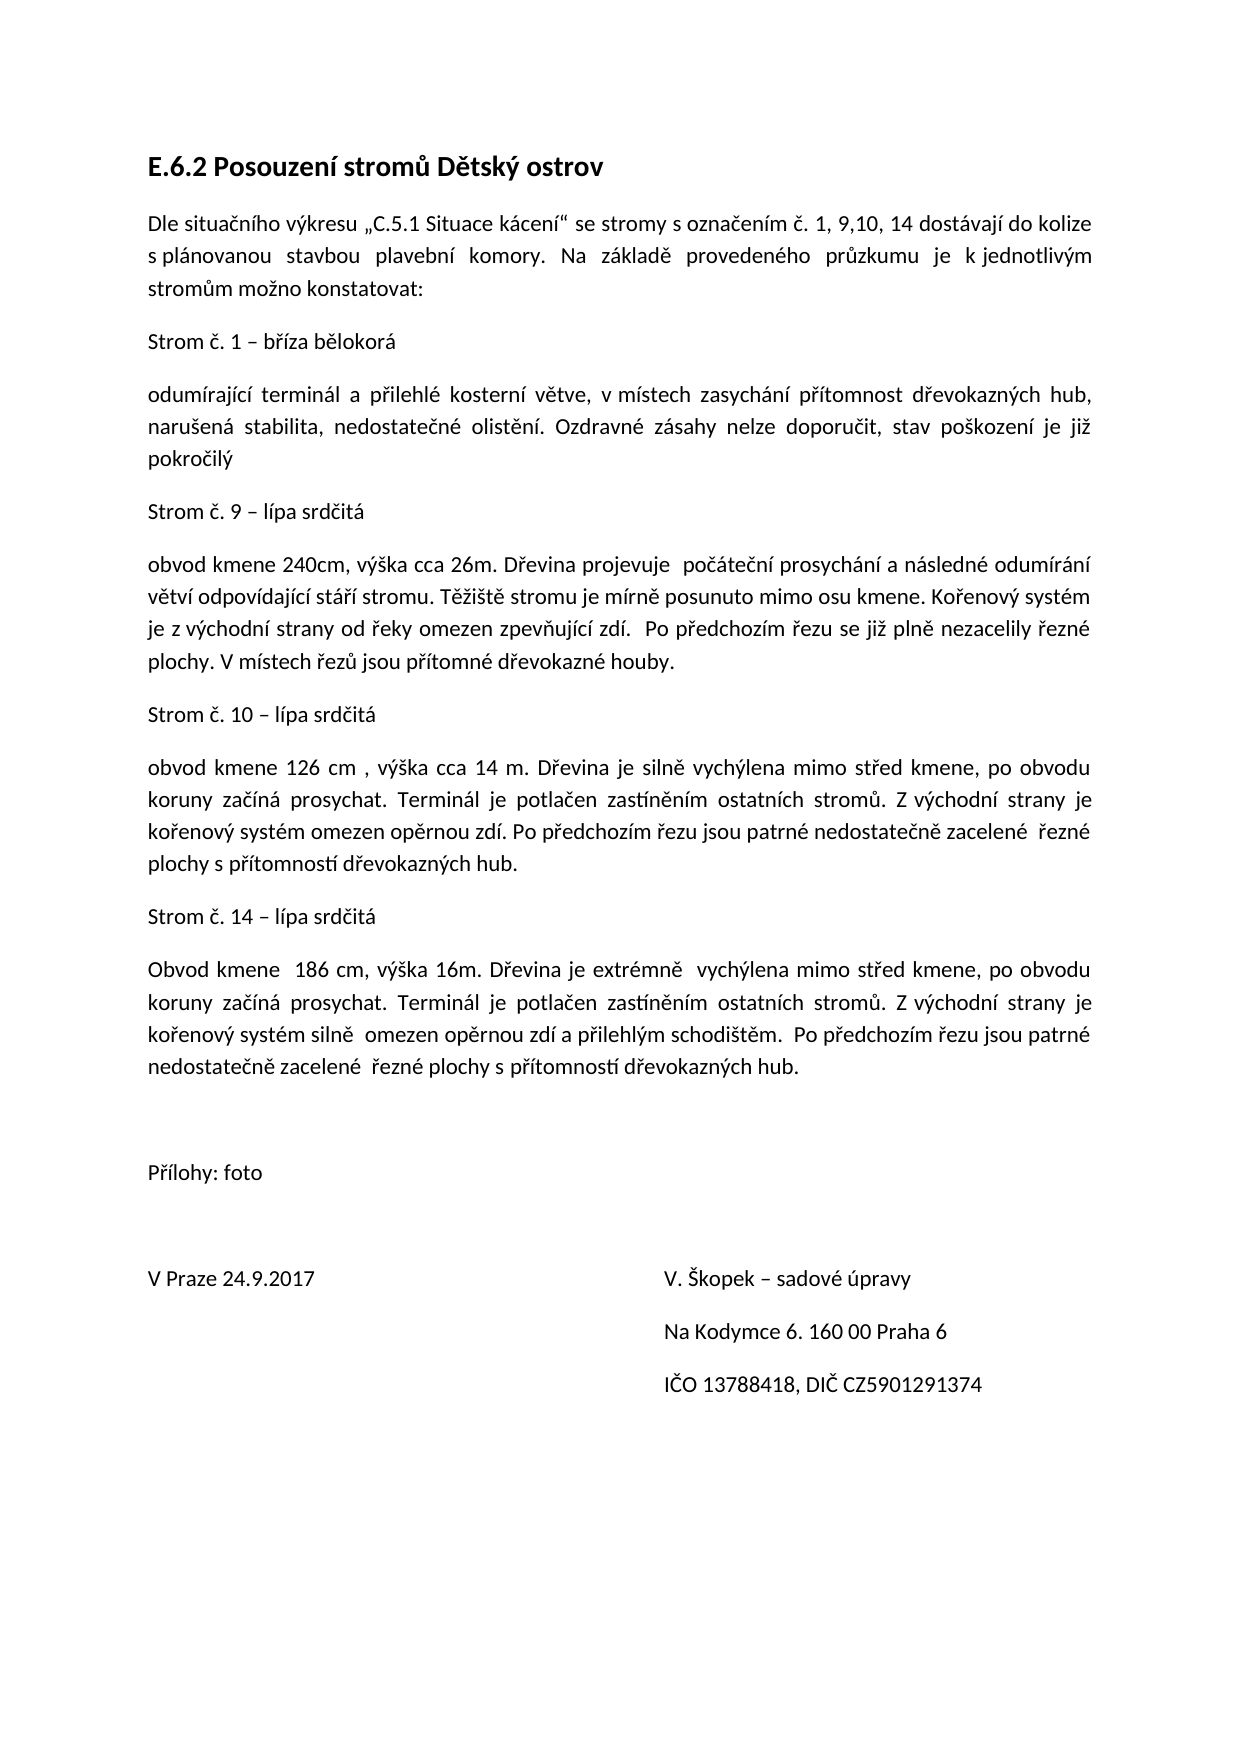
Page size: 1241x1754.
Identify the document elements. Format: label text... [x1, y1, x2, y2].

text obvod kmene 240cm, výška cca 26m. Dřevina projevuje počáteční prosychání a následné odumírání větví odpovídající stáří stromu. Těžiště stromu je mírně posunuto mimo osu kmene. Kořenový systém je z východní strany od řeky omezen zpevňující zdí. Po předchozím řezu se již plně nezacelily řezné plochy. V místech řezů jsou přítomné dřevokazné houby. [148, 550, 1093, 675]
text V Praze 24.9.2017 V. Škopek – sadové úpravy [148, 1264, 1093, 1292]
text Přílohy: foto [148, 1158, 1093, 1186]
text Strom č. 10 – lípa srdčitá [148, 700, 1093, 728]
text obvod kmene 126 cm , výška cca 14 m. Dřevina je silně vychýlena mimo střed kmene, po obvodu koruny začíná prosychat. Terminál je potlačen zastíněním ostatních stromů. Z východní strany je kořenový systém omezen opěrnou zdí. Po předchozím řezu jsou patrné nedostatečně zacelené řezné plochy s přítomností dřevokazných hub. [148, 753, 1093, 877]
text Na Kodymce 6. 160 00 Praha 6 [148, 1317, 1093, 1345]
text Strom č. 1 – bříza bělokorá [148, 327, 1093, 355]
text Strom č. 14 – lípa srdčitá [148, 902, 1093, 930]
text Obvod kmene 186 cm, výška 16m. Dřevina je extrémně vychýlena mimo střed kmene, po obvodu koruny začíná prosychat. Terminál je potlačen zastíněním ostatních stromů. Z východní strany je kořenový systém silně omezen opěrnou zdí a přilehlým schodištěm. Po předchozím řezu jsou patrné nedostatečně zacelené řezné plochy s přítomností dřevokazných hub. [148, 955, 1093, 1080]
text IČO 13788418, DIČ CZ5901291374 [148, 1370, 1093, 1398]
text Dle situačního výkresu „C.5.1 Situace kácení“ se stromy s označením č. 1, 9,10, 14 dostávají do kolize s plánovanou stavbou plavební komory. Na základě provedeného průzkumu je k jednotlivým stromům možno konstatovat: [148, 209, 1093, 302]
text E.6.2 Posouzení stromů Dětský ostrov [148, 148, 1093, 183]
text odumírající terminál a přilehlé kosterní větve, v místech zasychání přítomnost dřevokazných hub, narušená stabilita, nedostatečné olistění. Ozdravné zásahy nelze doporučit, stav poškození je již pokročilý [148, 380, 1093, 472]
text Strom č. 9 – lípa srdčitá [148, 497, 1093, 525]
